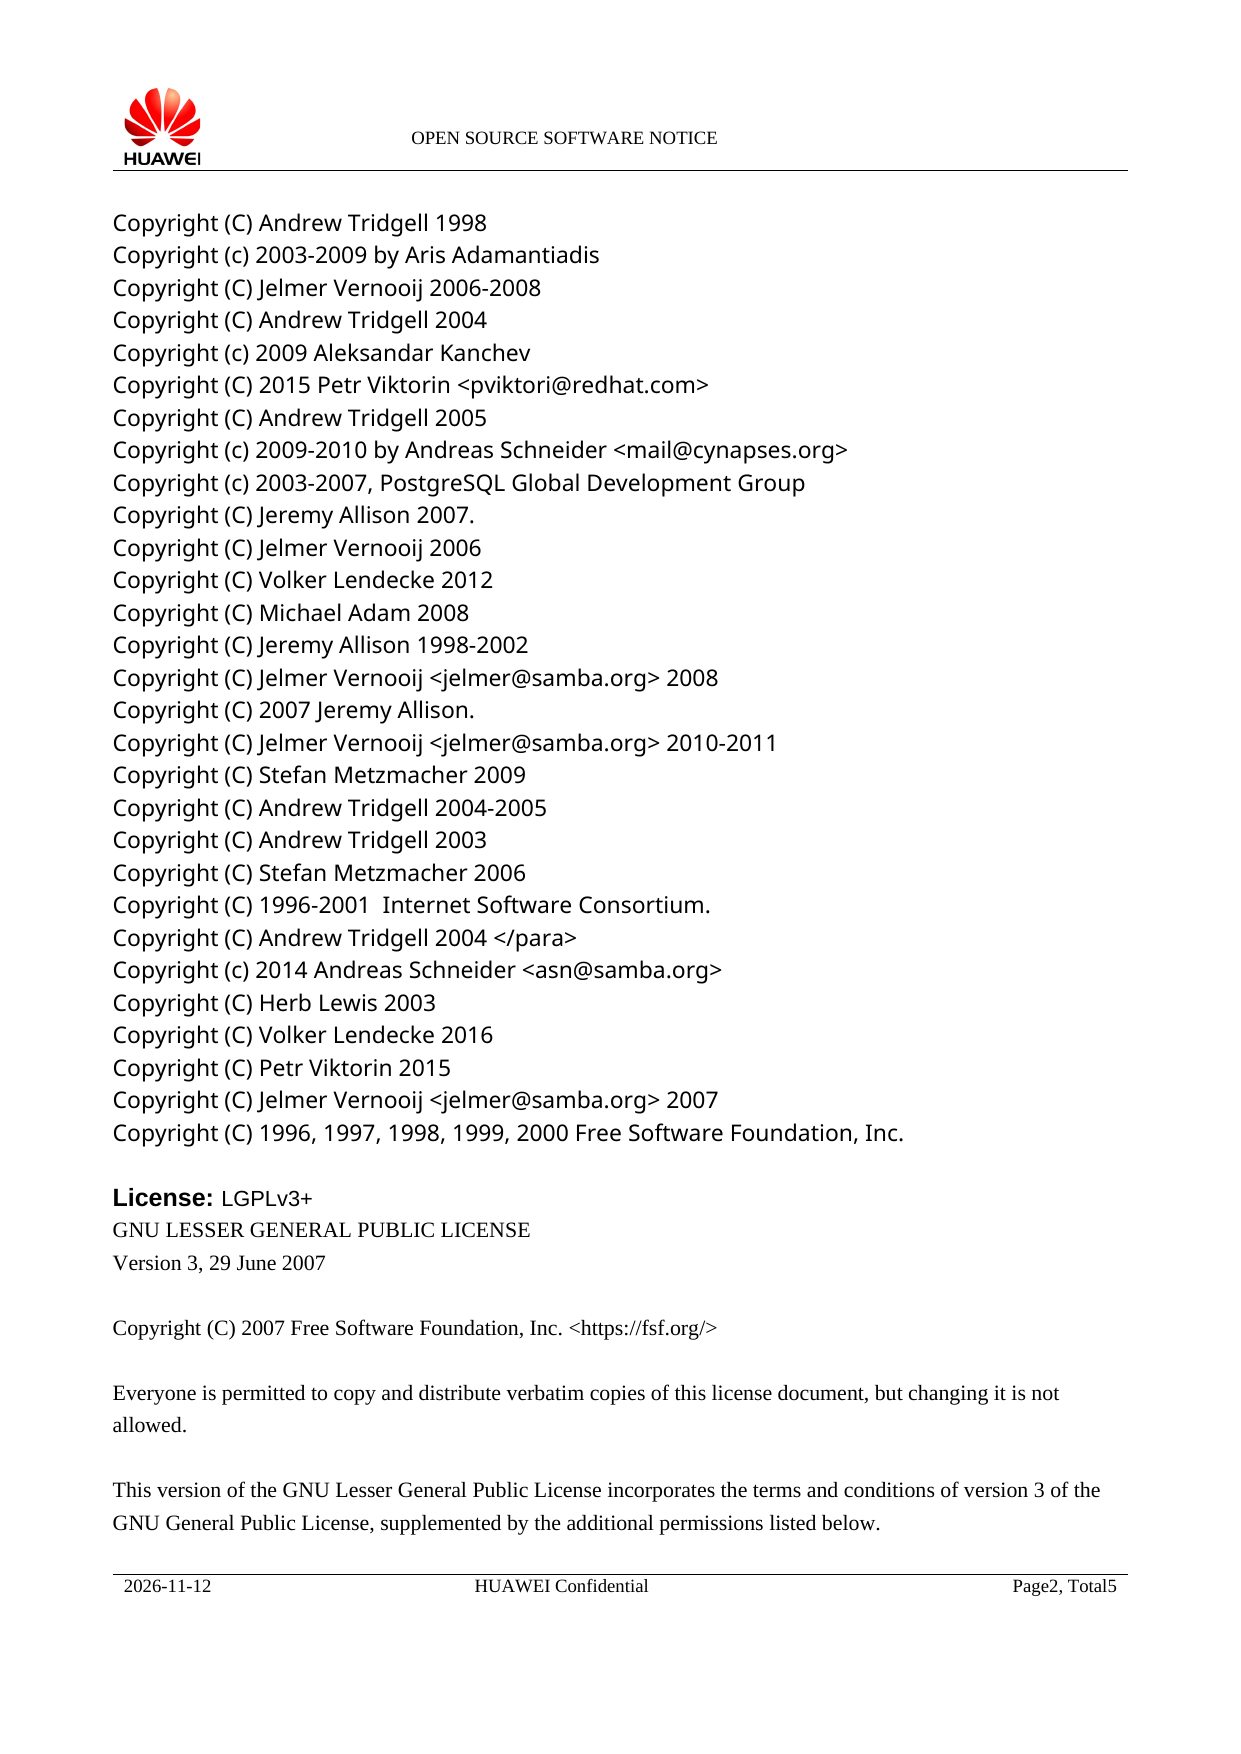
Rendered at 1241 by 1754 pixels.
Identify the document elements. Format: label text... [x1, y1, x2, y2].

picture [124, 88, 201, 165]
text License: LGPLv3+ [112, 1181, 1128, 1214]
